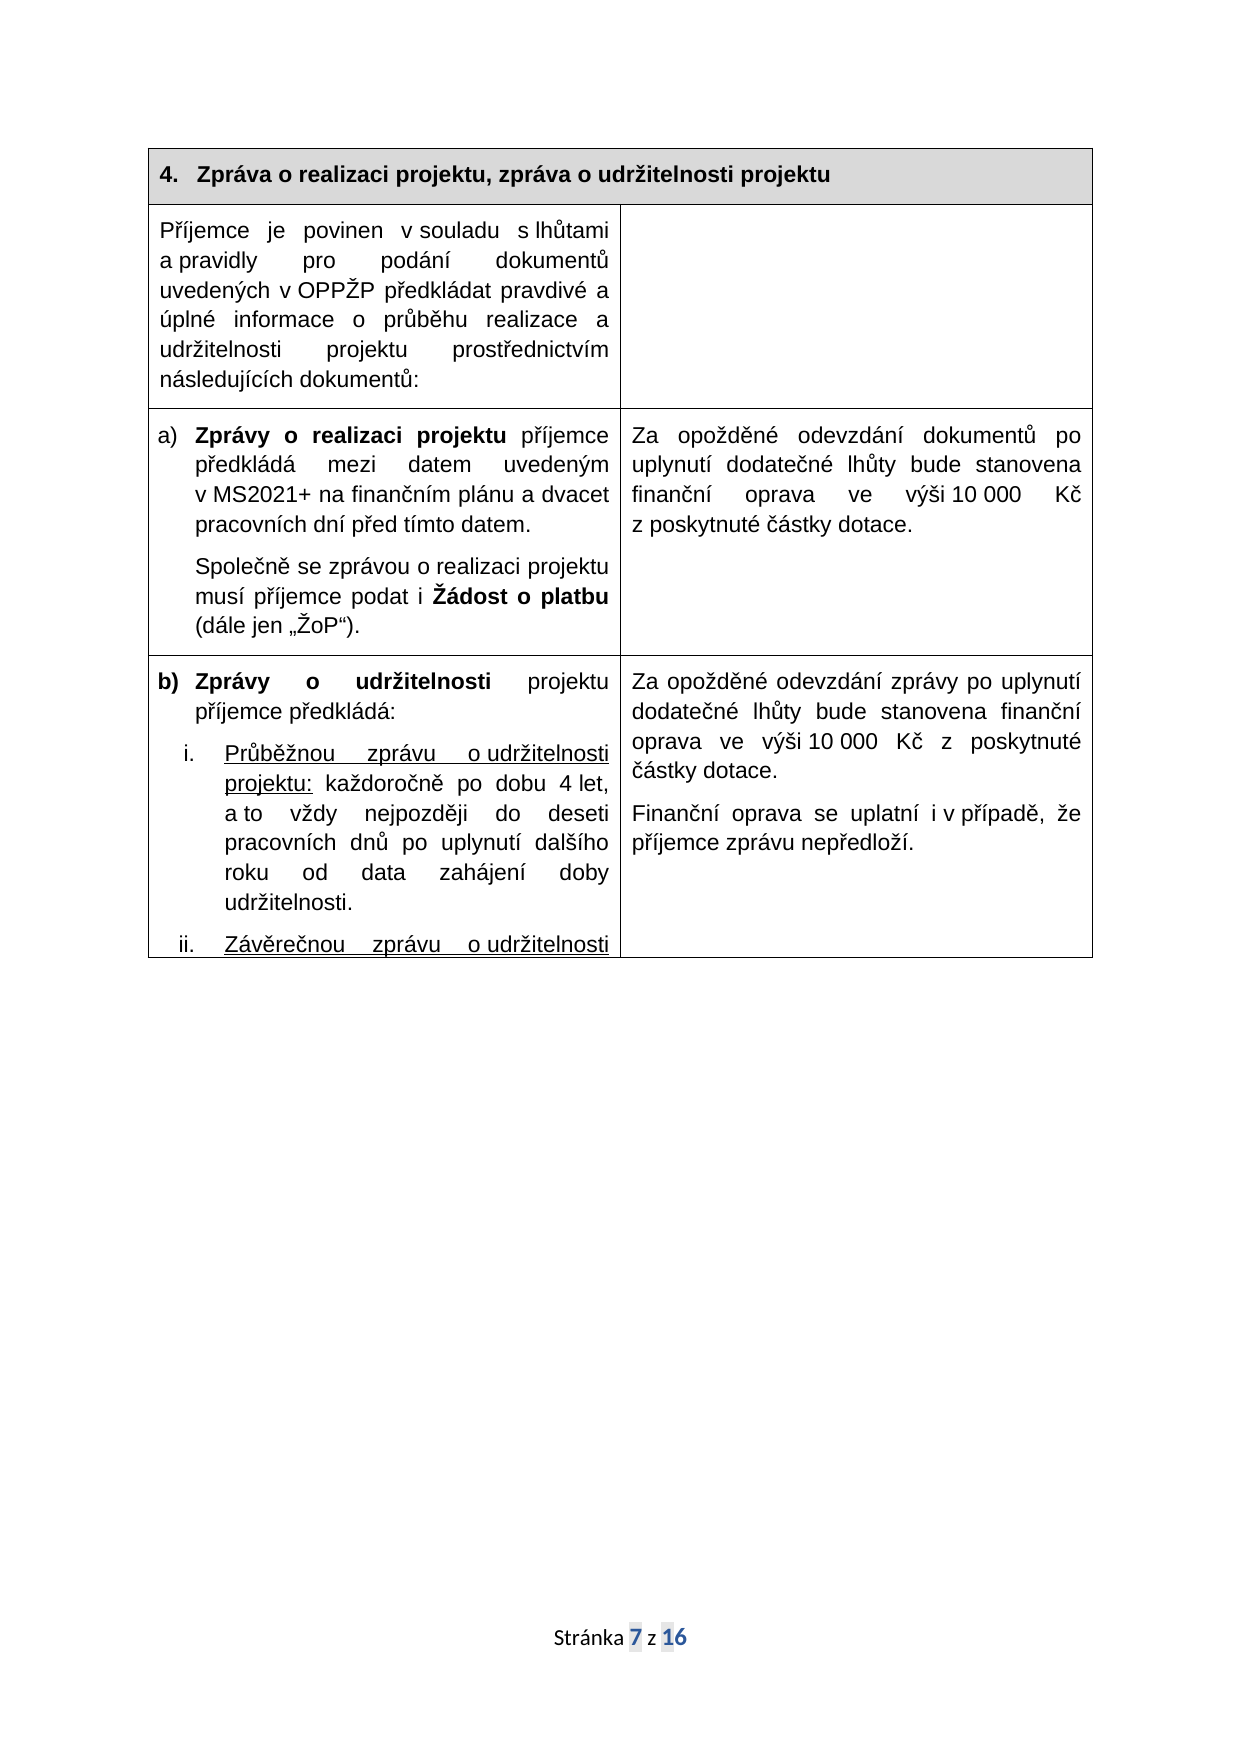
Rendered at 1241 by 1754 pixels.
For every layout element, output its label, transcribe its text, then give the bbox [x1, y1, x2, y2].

table_cell [621, 205, 1092, 408]
table_cell Příjemce je povinen v souladu s lhůtami a pravidly pro podání dokumentů uvedených v OPPŽP předkládat pravdivé a úplné informace o průběhu realizace a udržitelnosti projektu prostřednictvím následujících dokumentů: [149, 205, 620, 408]
table_cell Za opožděné odevzdání zprávy po uplynutí dodatečné lhůty bude stanovena finanční oprava ve výši 10 000 Kč z poskytnuté částky dotace. Finanční oprava se uplatní i v případě, že příjemce zprávu nepředloží. [621, 656, 1092, 957]
table_cell Zprávy o udržitelnosti projektu příjemce předkládá: Průběžnou zprávu o udržitelnosti projektu: každoročně po dobu 4 let, a to vždy nejpozději do deseti pracovních dnů po uplynutí dalšího roku od data zahájení doby udržitelnosti. Závěrečnou zprávu o udržitelnosti projektu: nejpozději do deseti pracovních dnů ode dne ukončení udržitelnosti projektu. [149, 656, 620, 957]
table_cell Zpráva o realizaci projektu, zpráva o udržitelnosti projektu [149, 149, 1092, 204]
table_cell Za opožděné odevzdání dokumentů po uplynutí dodatečné lhůty bude stanovena finanční oprava ve výši 10 000 Kč z poskytnuté částky dotace. [621, 409, 1092, 655]
table_cell Zprávy o realizaci projektu příjemce předkládá mezi datem uvedeným v MS2021+ na finančním plánu a dvacet pracovních dní před tímto datem. Společně se zprávou o realizaci projektu musí příjemce podat i Žádost o platbu (dále jen „ŽoP“). [149, 409, 620, 655]
